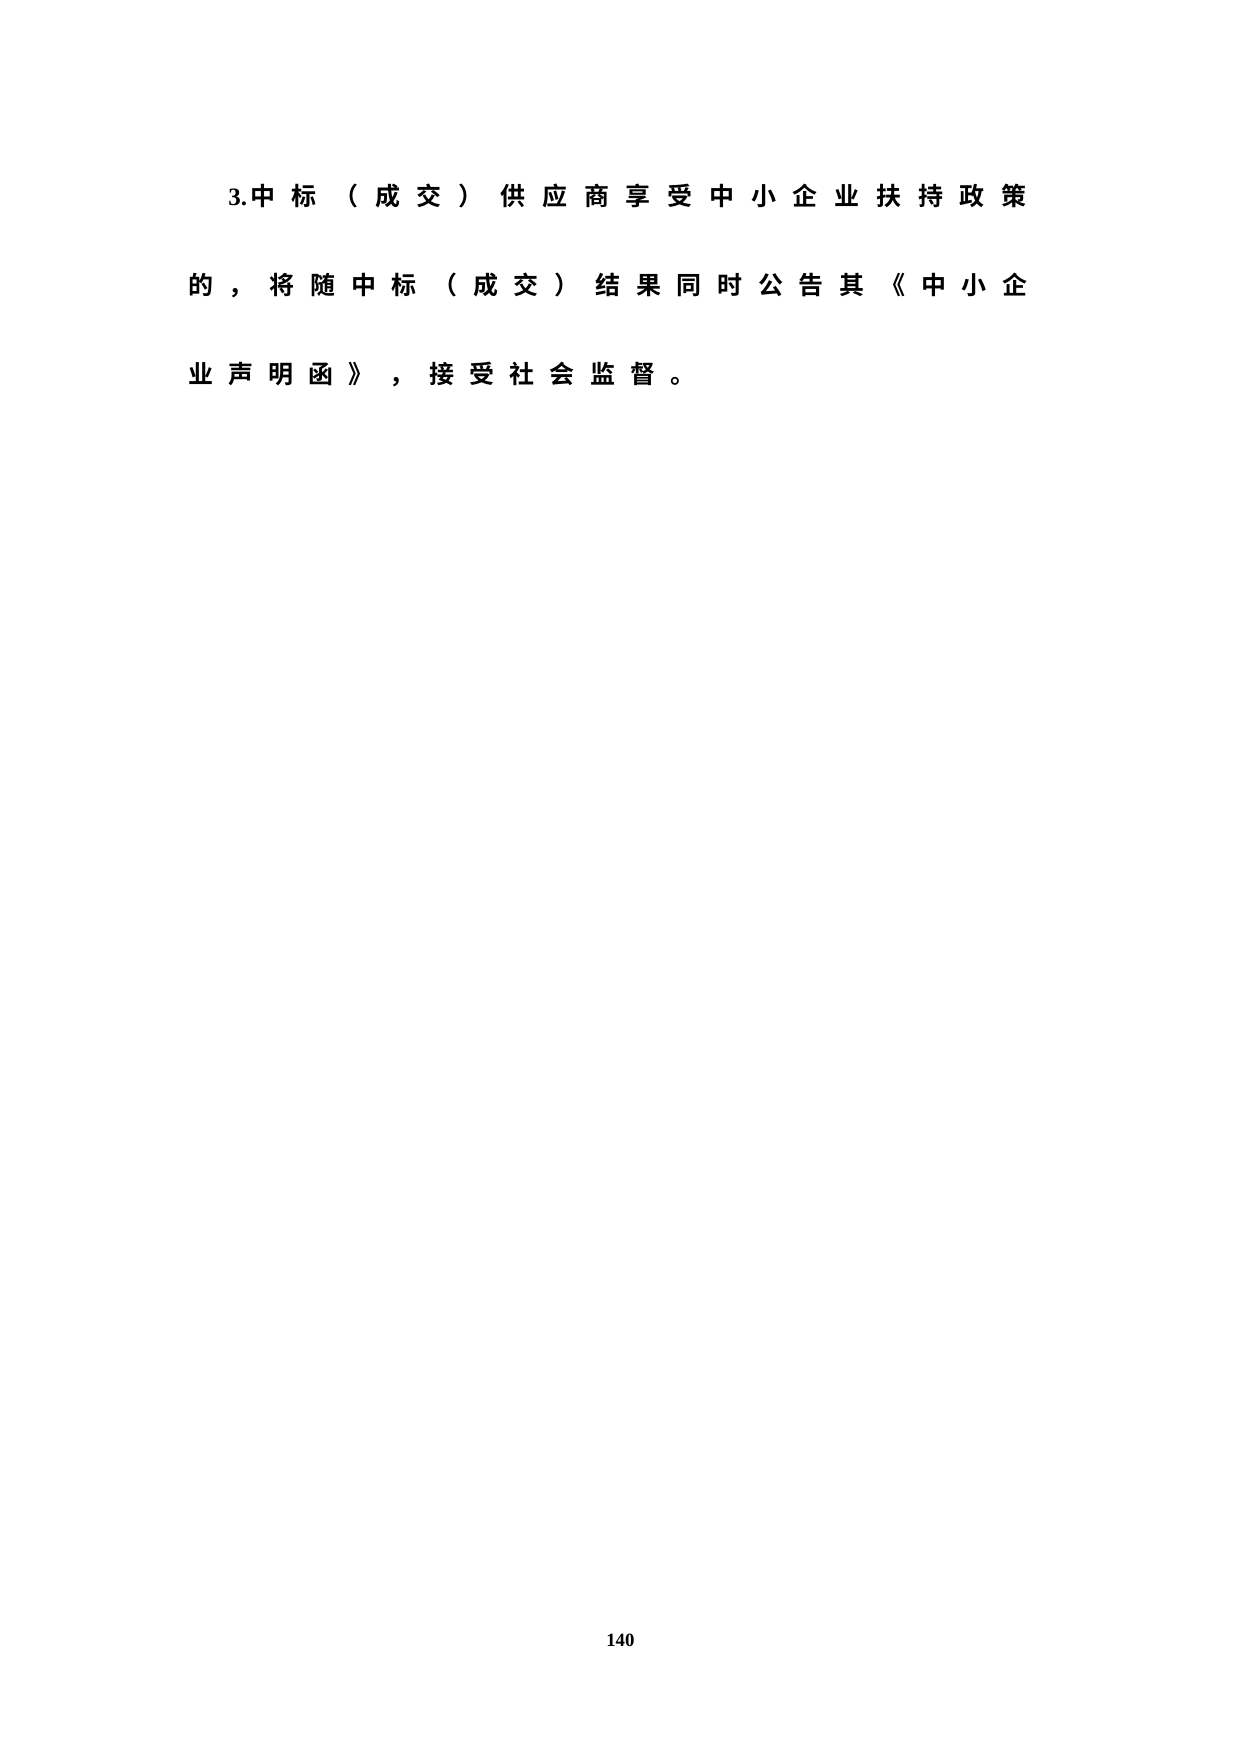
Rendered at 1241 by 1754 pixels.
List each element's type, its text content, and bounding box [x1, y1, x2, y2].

text 3.中标（成交）供应商享受中小企业扶持政策的，将随中标（成交）结果同时公告其《中小企业声明函》，接受社会监督。 [188, 164, 1043, 402]
